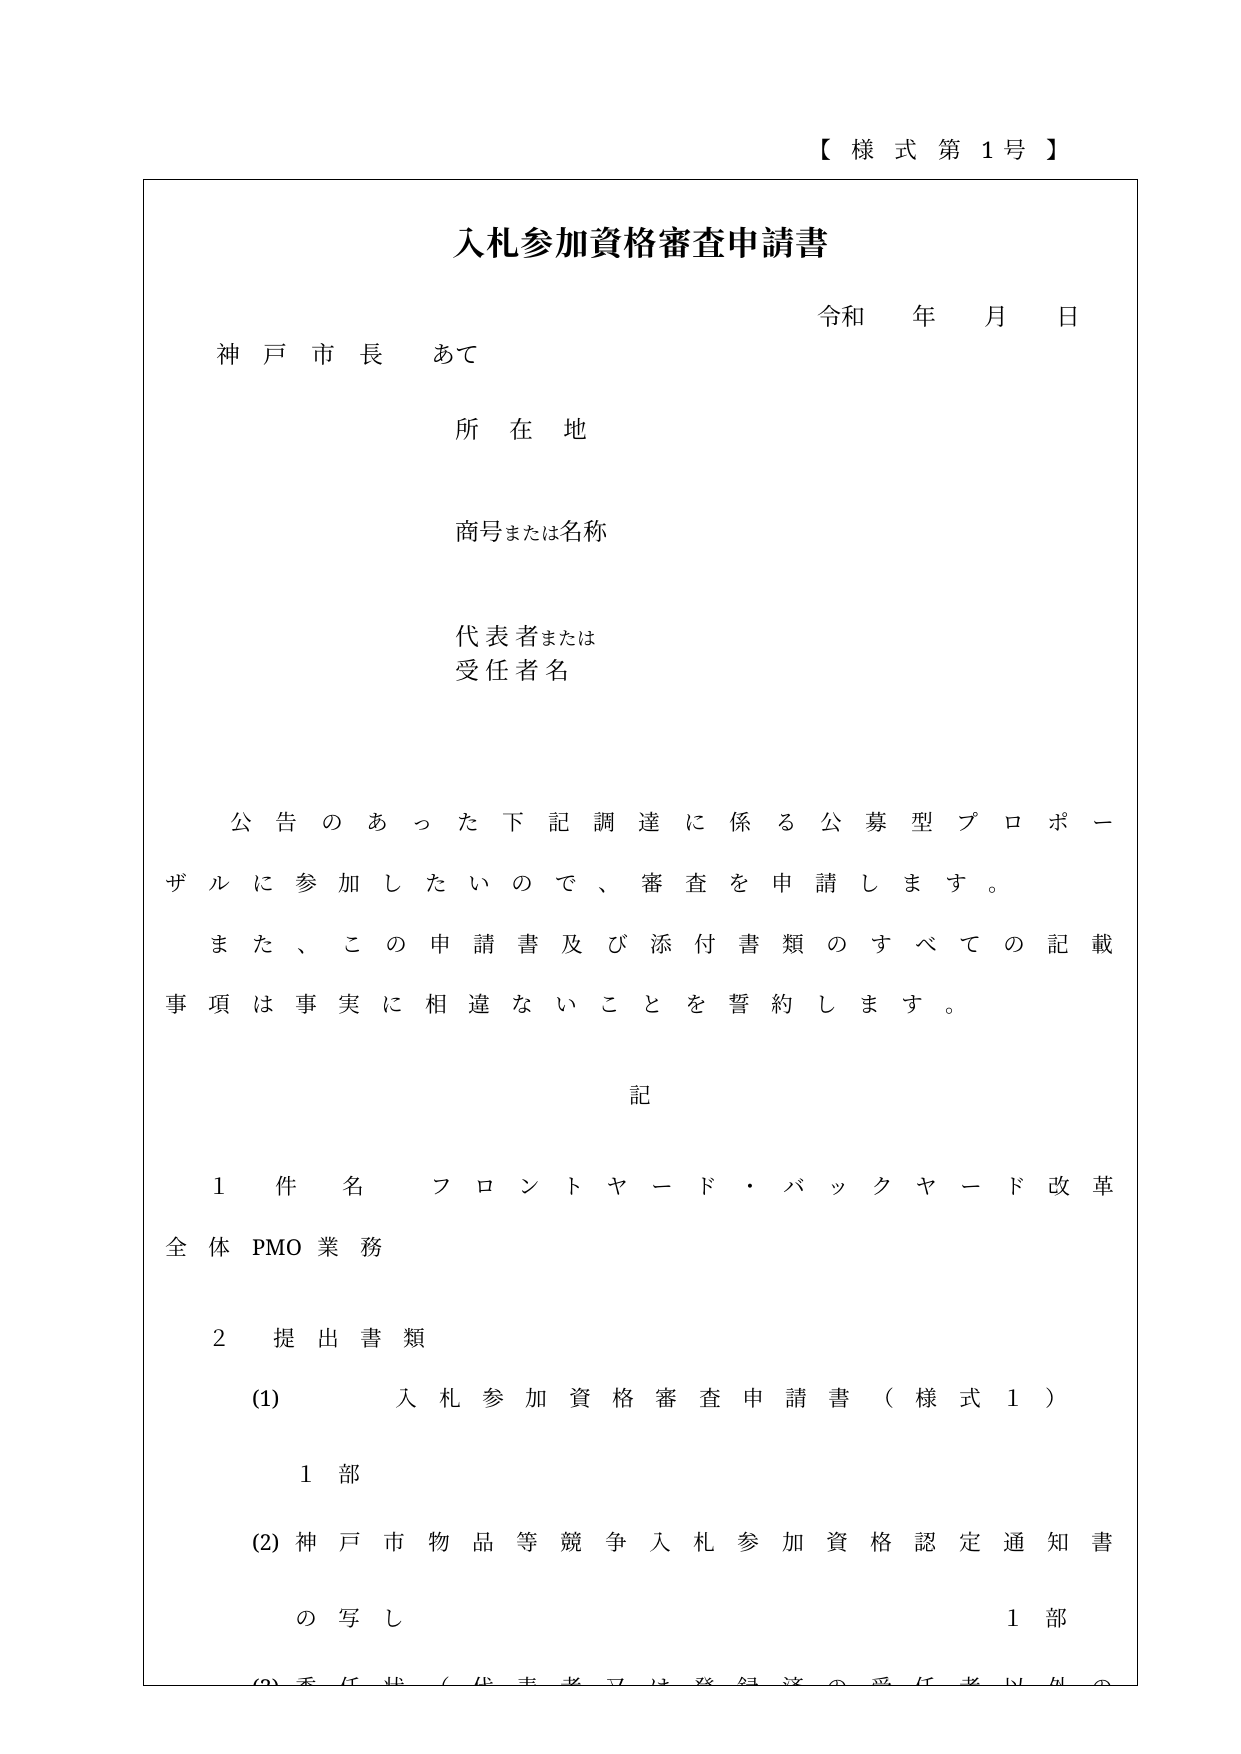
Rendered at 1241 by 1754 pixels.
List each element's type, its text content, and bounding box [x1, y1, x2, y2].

text 【様式第1号】 [143, 118, 1089, 179]
table_header 入札参加資格審査申請書 令和 年 月 日 神 戸 市 長 あて 所 在 地 商号または名称 代 表 者または 受 任 者 名 公告のあった下記調達に係る公募型プロポーザルに参加したいので、審査を申請します。 また、この申請書及び添付書類のすべての記載事項は事実に相違ないことを誓約します。 記 １ 件 名 フロントヤード・バックヤード改革 全体PMO業務 ２ 提出書類 入札参加資格審査申請書（様式１） １部 神戸市物品等競争入札参加資格認定通知書の写し １部 委任状（代表者又は登録済の受任者以外の者が申請する場合のみ）（様式２） １部 事業経歴書・業績報告書・会社概要（任意様式） １部 (5) 資本関係・人的関係調書（様式３） １部 ※業務の一部を再委託する場合は、(4)(5)については再委託事業者すべてについて 提出すること。 ３ 連絡先 部署名： (2) 担当者氏名： (3) 電話番号： (4) 電子メールアドレス： [144, 180, 1137, 1685]
